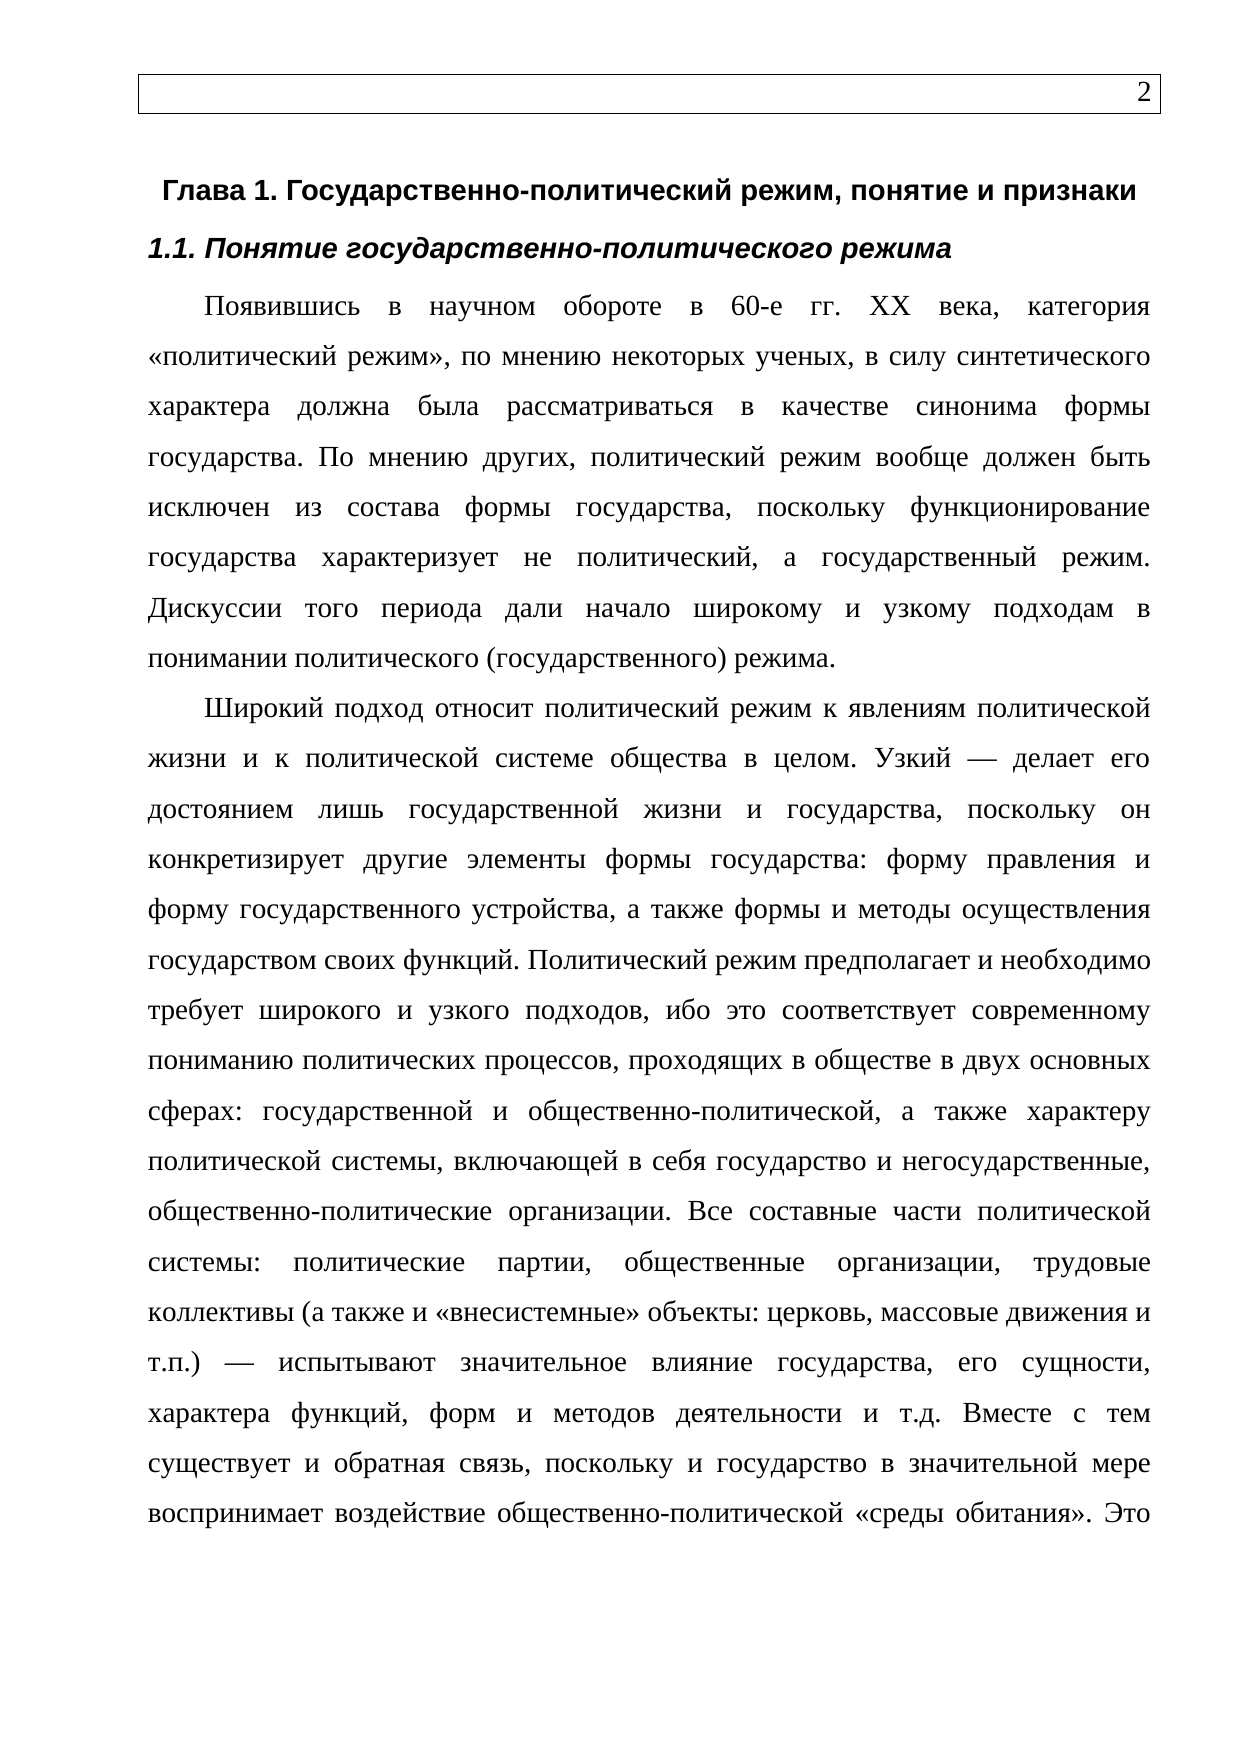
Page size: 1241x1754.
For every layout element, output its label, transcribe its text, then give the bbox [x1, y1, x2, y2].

subtitle Глава 1. Государственно-политический режим, понятие и признаки [148, 173, 1152, 206]
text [148, 690, 1152, 1529]
subtitle 1.1. Понятие государственно-политического режима [148, 231, 1152, 265]
text Появившись в научном обороте в 60-е гг. XX века, категория «политический режим», по мнению некоторых ученых, в силу синтетического характера должна была рассматриваться в качестве синонима формы государства. По мнению других, политический режим вообще должен быть исключен из состава формы государства, поскольку функционирование государства характеризует не политический, а государственный режим. Дискуссии того периода дали начало широкому и узкому подходам в понимании политического (государственного) режима. [148, 288, 1152, 673]
